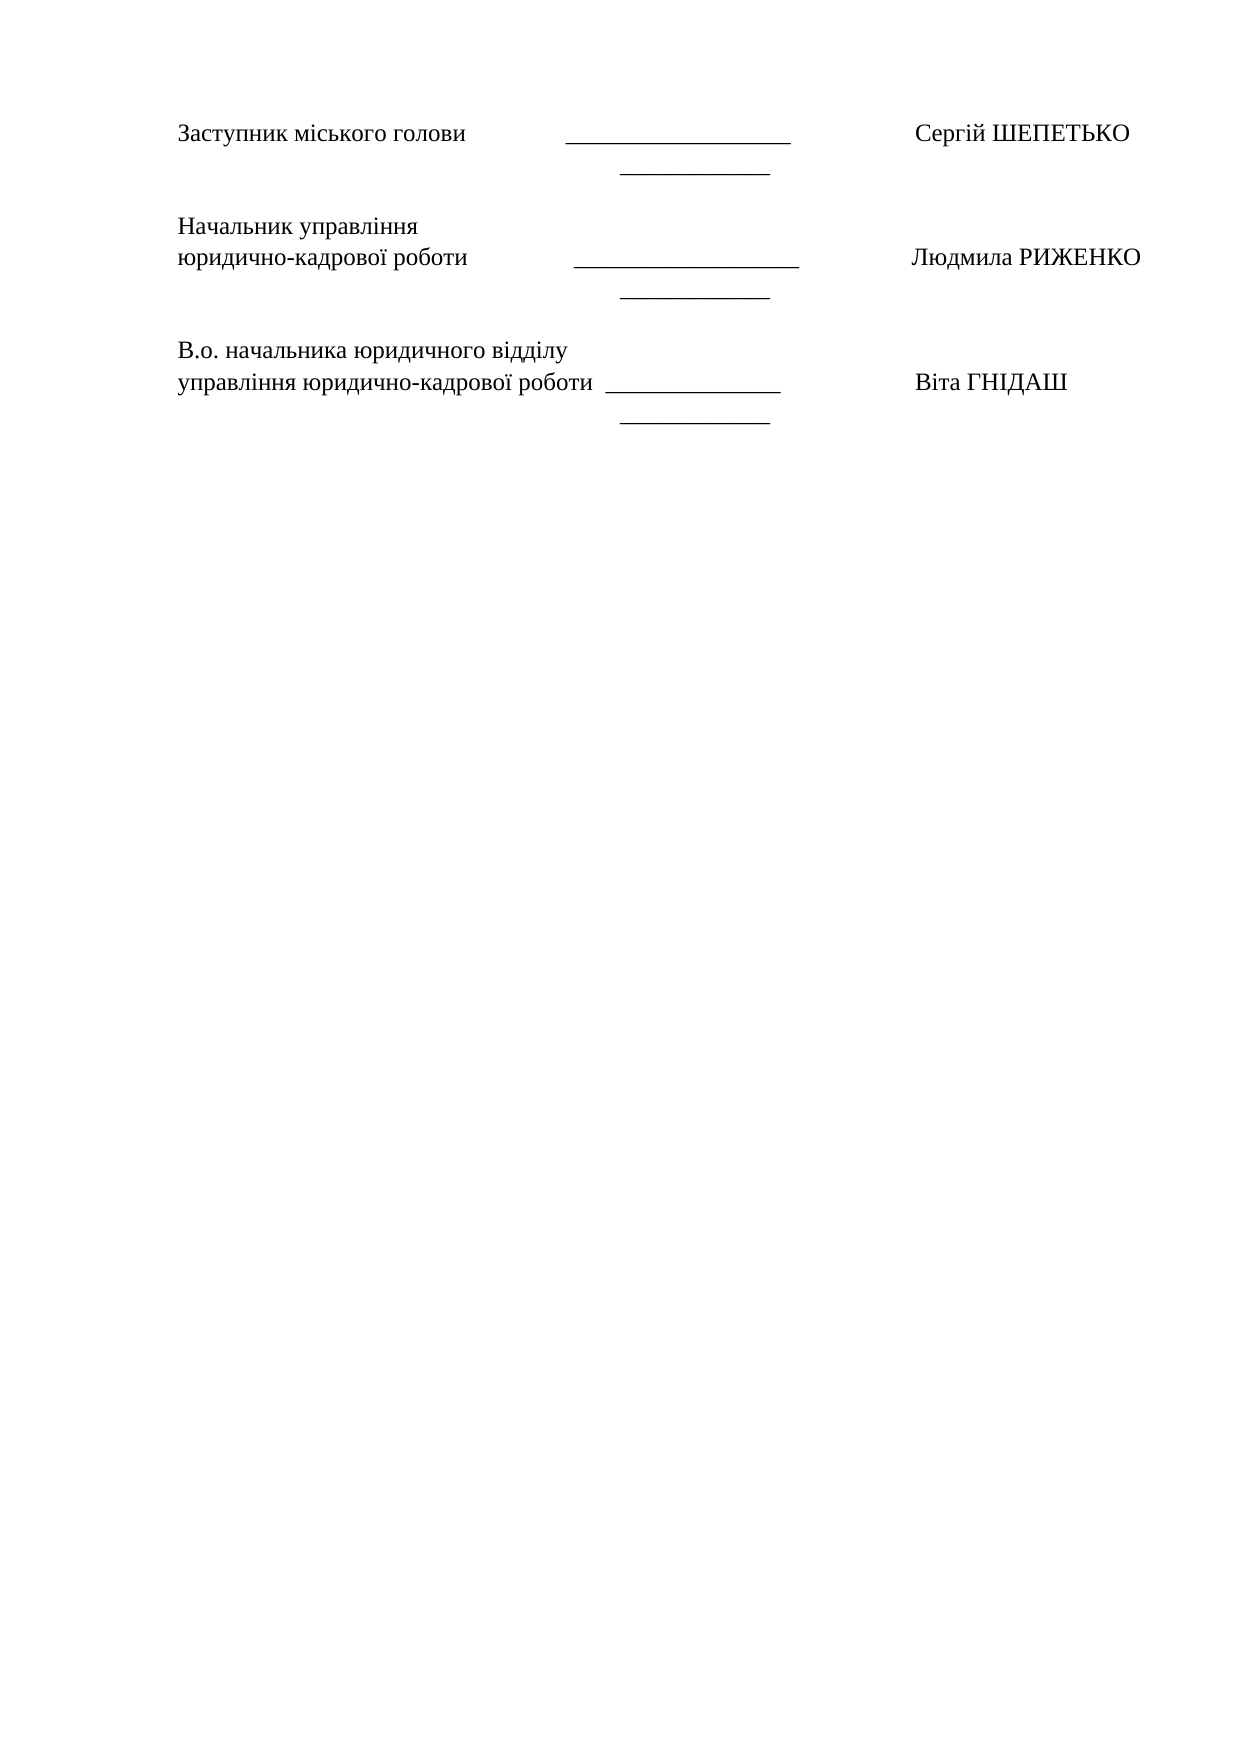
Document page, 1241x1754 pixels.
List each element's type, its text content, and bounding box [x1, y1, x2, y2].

text ____________ [546, 149, 1152, 178]
text юридично-кадрової роботи __________________ Людмила РИЖЕНКО [177, 242, 1152, 271]
text Начальник управління [177, 211, 1152, 240]
text Заступник міського голови __________________ Сергій ШЕПЕТЬКО [177, 118, 1152, 147]
text управління юридично-кадрової роботи ______________ Віта ГНІДАШ [177, 367, 1152, 395]
text В.о. начальника юридичного відділу [177, 336, 1152, 364]
text ____________ [546, 273, 1152, 302]
text ____________ [546, 398, 1152, 426]
